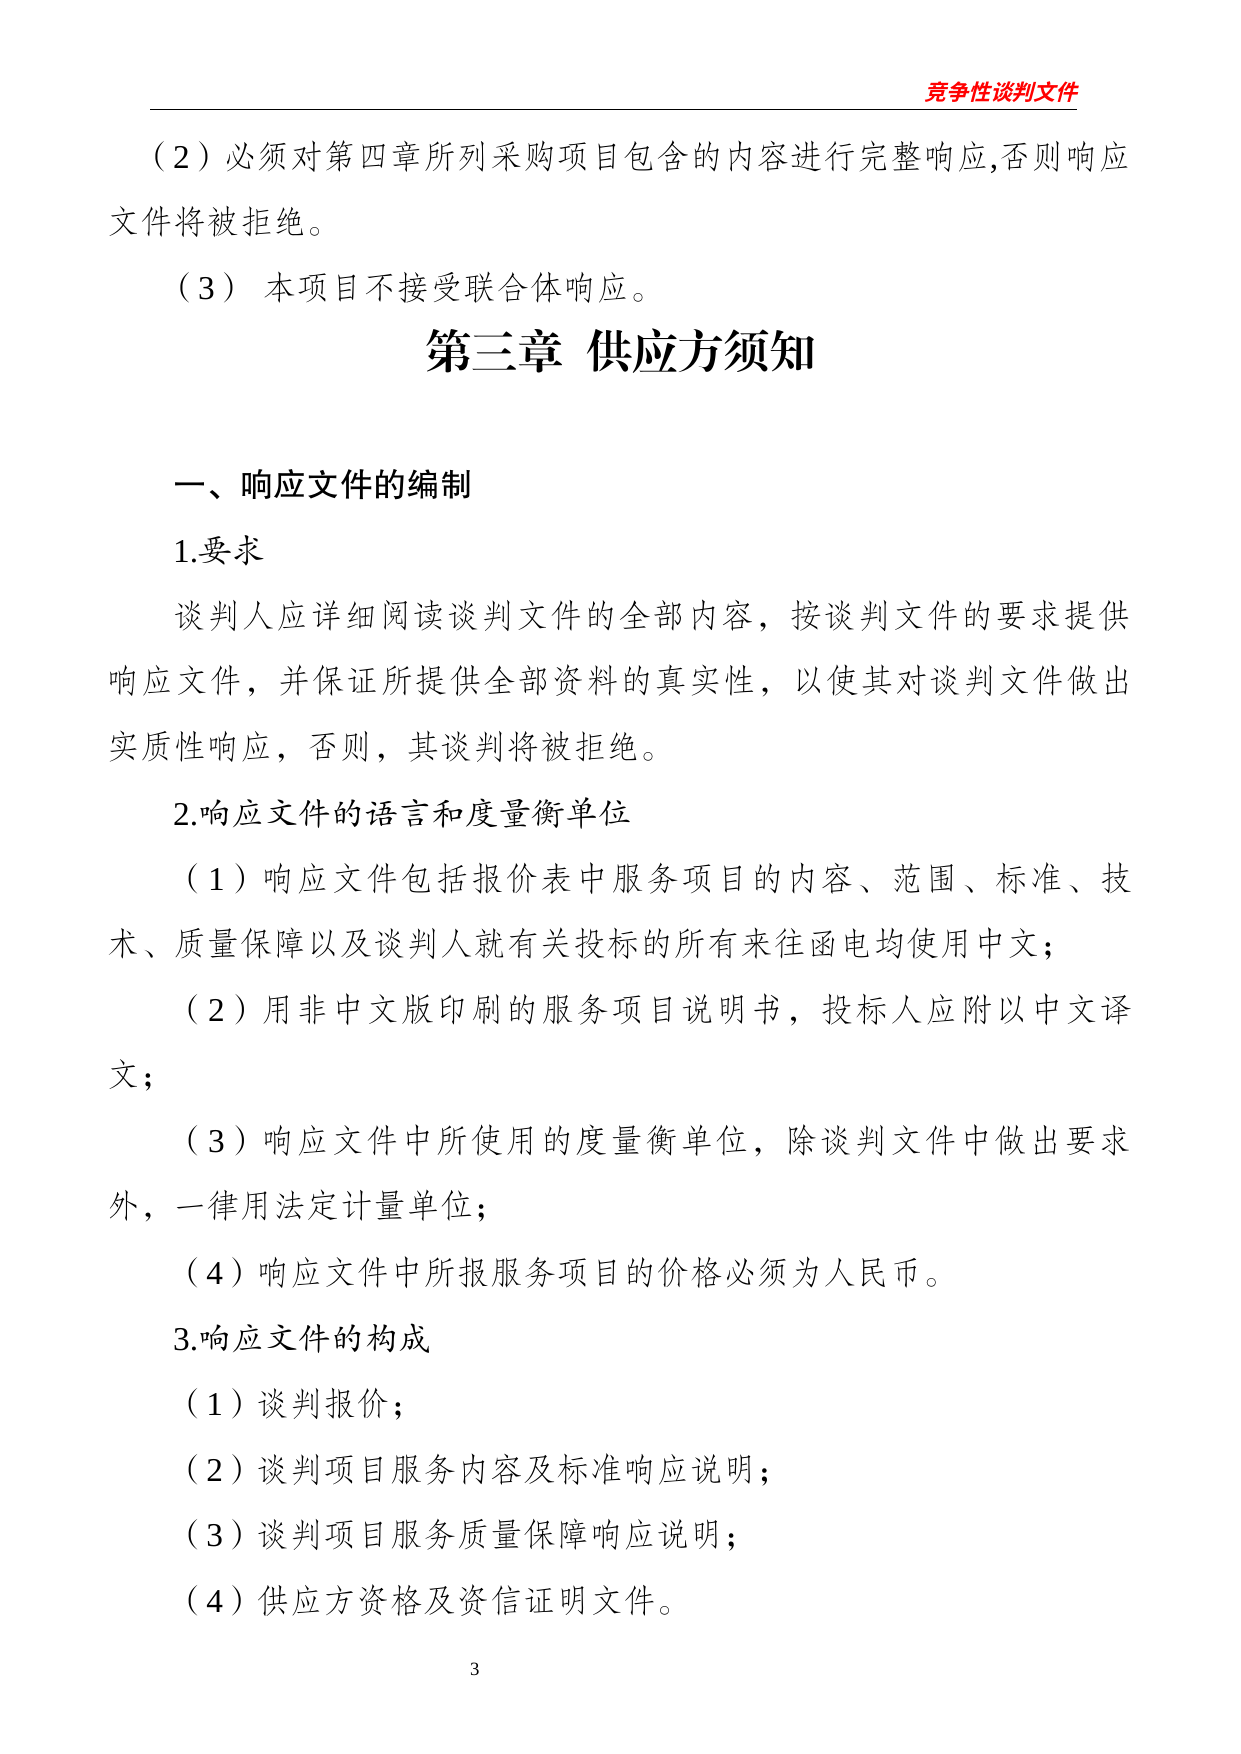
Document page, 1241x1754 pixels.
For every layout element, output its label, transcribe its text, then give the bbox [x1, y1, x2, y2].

text （4）响应文件中所报服务项目的价格必须为人民币。 [106, 1240, 1134, 1305]
text （3）谈判项目服务质量保障响应说明； [106, 1502, 1134, 1568]
text 3.响应文件的构成 [106, 1305, 1134, 1371]
text （2）用非中文版印刷的服务项目说明书，投标人应附以中文译文； [106, 977, 1134, 1108]
text （4）供应方资格及资信证明文件。 [106, 1568, 1134, 1633]
text 1.要求 [106, 518, 1134, 583]
text 第三章 供应方须知 [106, 321, 1134, 387]
text （3）响应文件中所使用的度量衡单位，除谈判文件中做出要求外，一律用法定计量单位； [106, 1108, 1134, 1240]
text （1）响应文件包括报价表中服务项目的内容、范围、标准、技术、质量保障以及谈判人就有关投标的所有来往函电均使用中文； [106, 846, 1134, 977]
text 2.响应文件的语言和度量衡单位 [106, 780, 1134, 846]
text 一、响应文件的编制 [106, 452, 1134, 518]
text （2）必须对第四章所列采购项目包含的内容进行完整响应,否则响应文件将被拒绝。 [106, 124, 1134, 255]
text 谈判人应详细阅读谈判文件的全部内容，按谈判文件的要求提供响应文件，并保证所提供全部资料的真实性，以使其对谈判文件做出实质性响应，否则，其谈判将被拒绝。 [106, 583, 1134, 780]
text （2）谈判项目服务内容及标准响应说明； [106, 1437, 1134, 1502]
text （3） 本项目不接受联合体响应。 [106, 255, 1134, 321]
text （1）谈判报价； [106, 1371, 1134, 1437]
